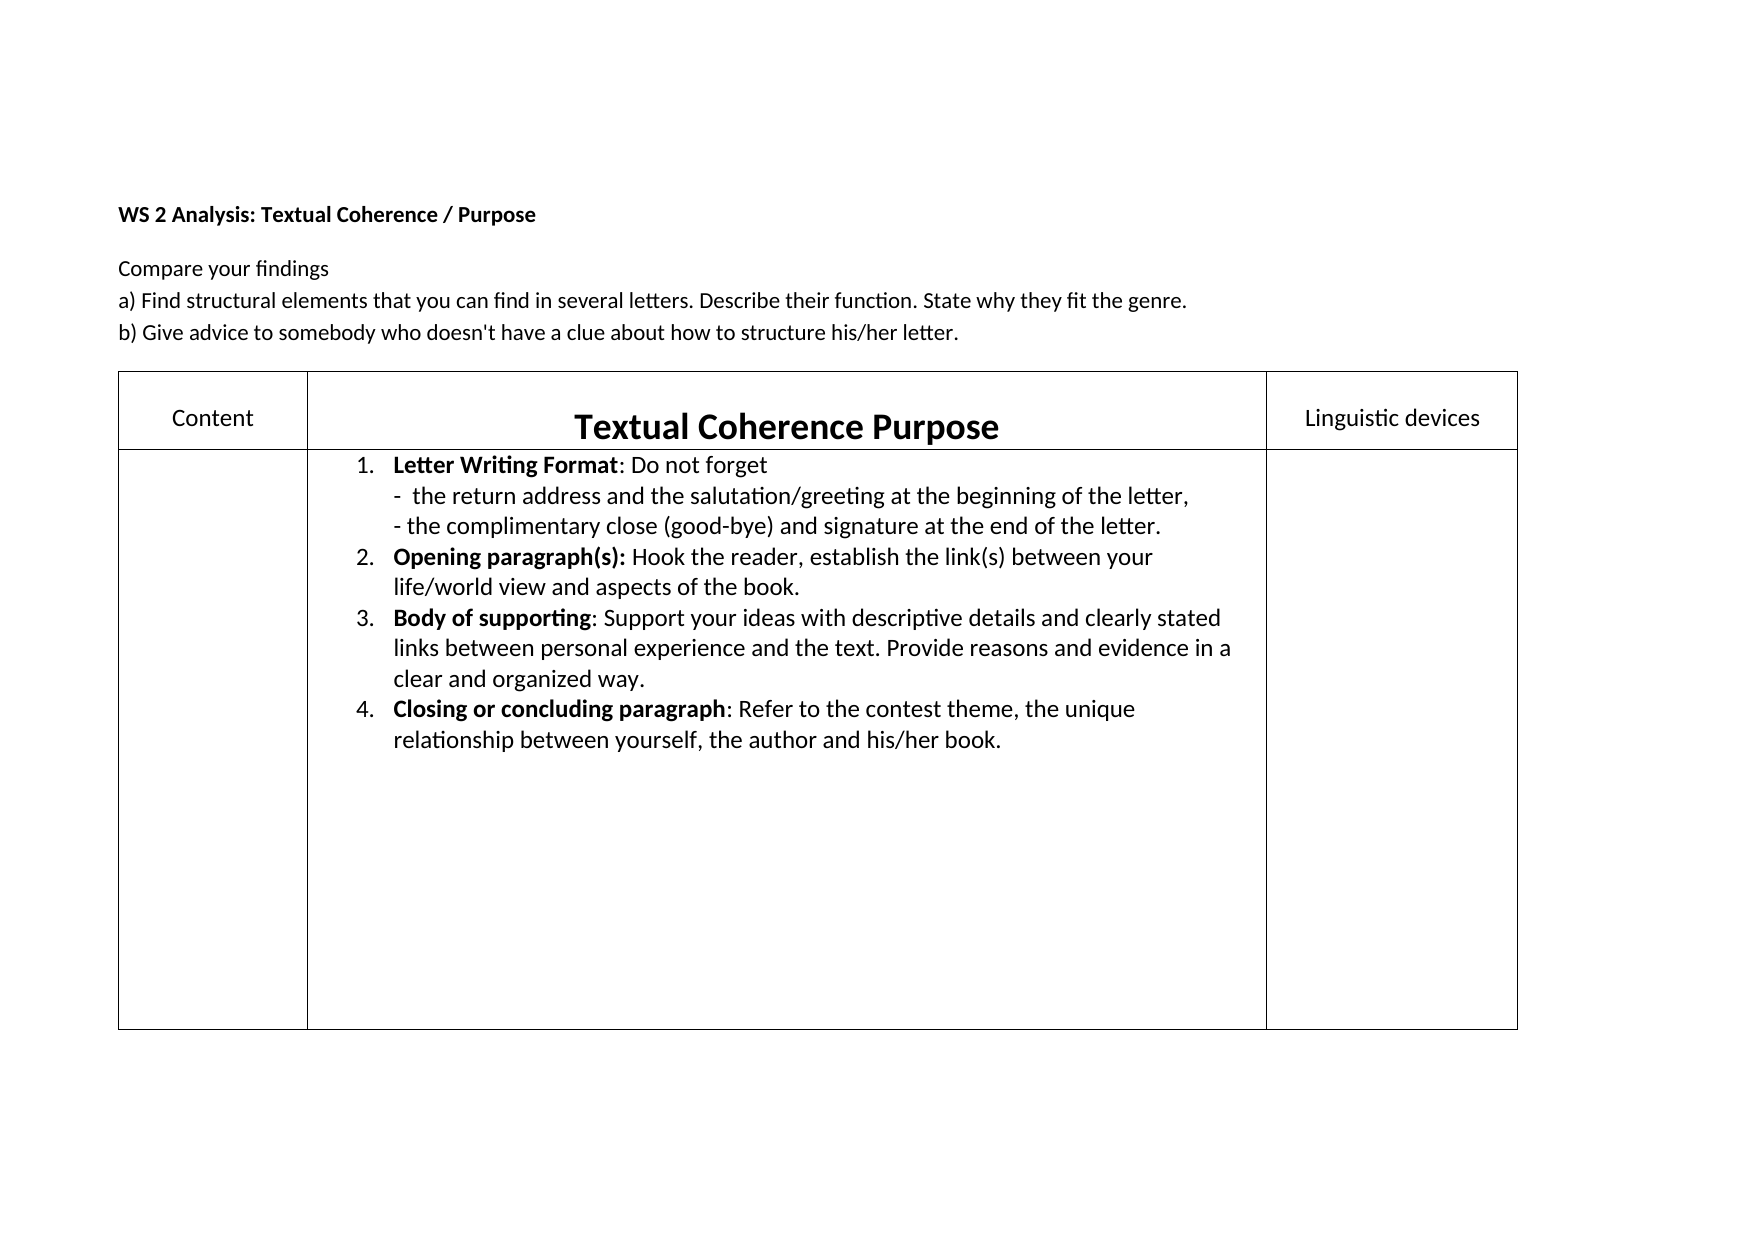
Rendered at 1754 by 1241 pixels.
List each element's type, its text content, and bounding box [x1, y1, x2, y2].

table_cell [119, 450, 307, 1029]
text WS 2 Analysis: Textual Coherence / Purpose [118, 201, 1606, 229]
table_header Linguistic devices [1267, 372, 1517, 448]
table_cell Letter Writing Format: Do not forget - the return address and the salutation/greeting at the beginning of the letter, - the complimentary close (good-bye) and signature at the end of the letter. Opening paragraph(s): Hook the reader, establish the link(s) between your life/world view and aspects of the book. Body of supporting: Support your ideas with descriptive details and clearly stated links between personal experience and the text. Provide reasons and evidence in a clear and organized way. Closing or concluding paragraph: Refer to the contest theme, the unique relationship between yourself, the author and his/her book. [308, 450, 1266, 1029]
table_header Content [119, 372, 307, 448]
table_header Textual Coherence Purpose [308, 372, 1266, 448]
text Compare your findings a) Find structural elements that you can find in several letters. Describe their function. State why they fit the genre. b) Give advice to somebody who doesn't have a clue about how to structure his/her letter. [118, 254, 1606, 346]
table_cell [1267, 450, 1517, 1029]
